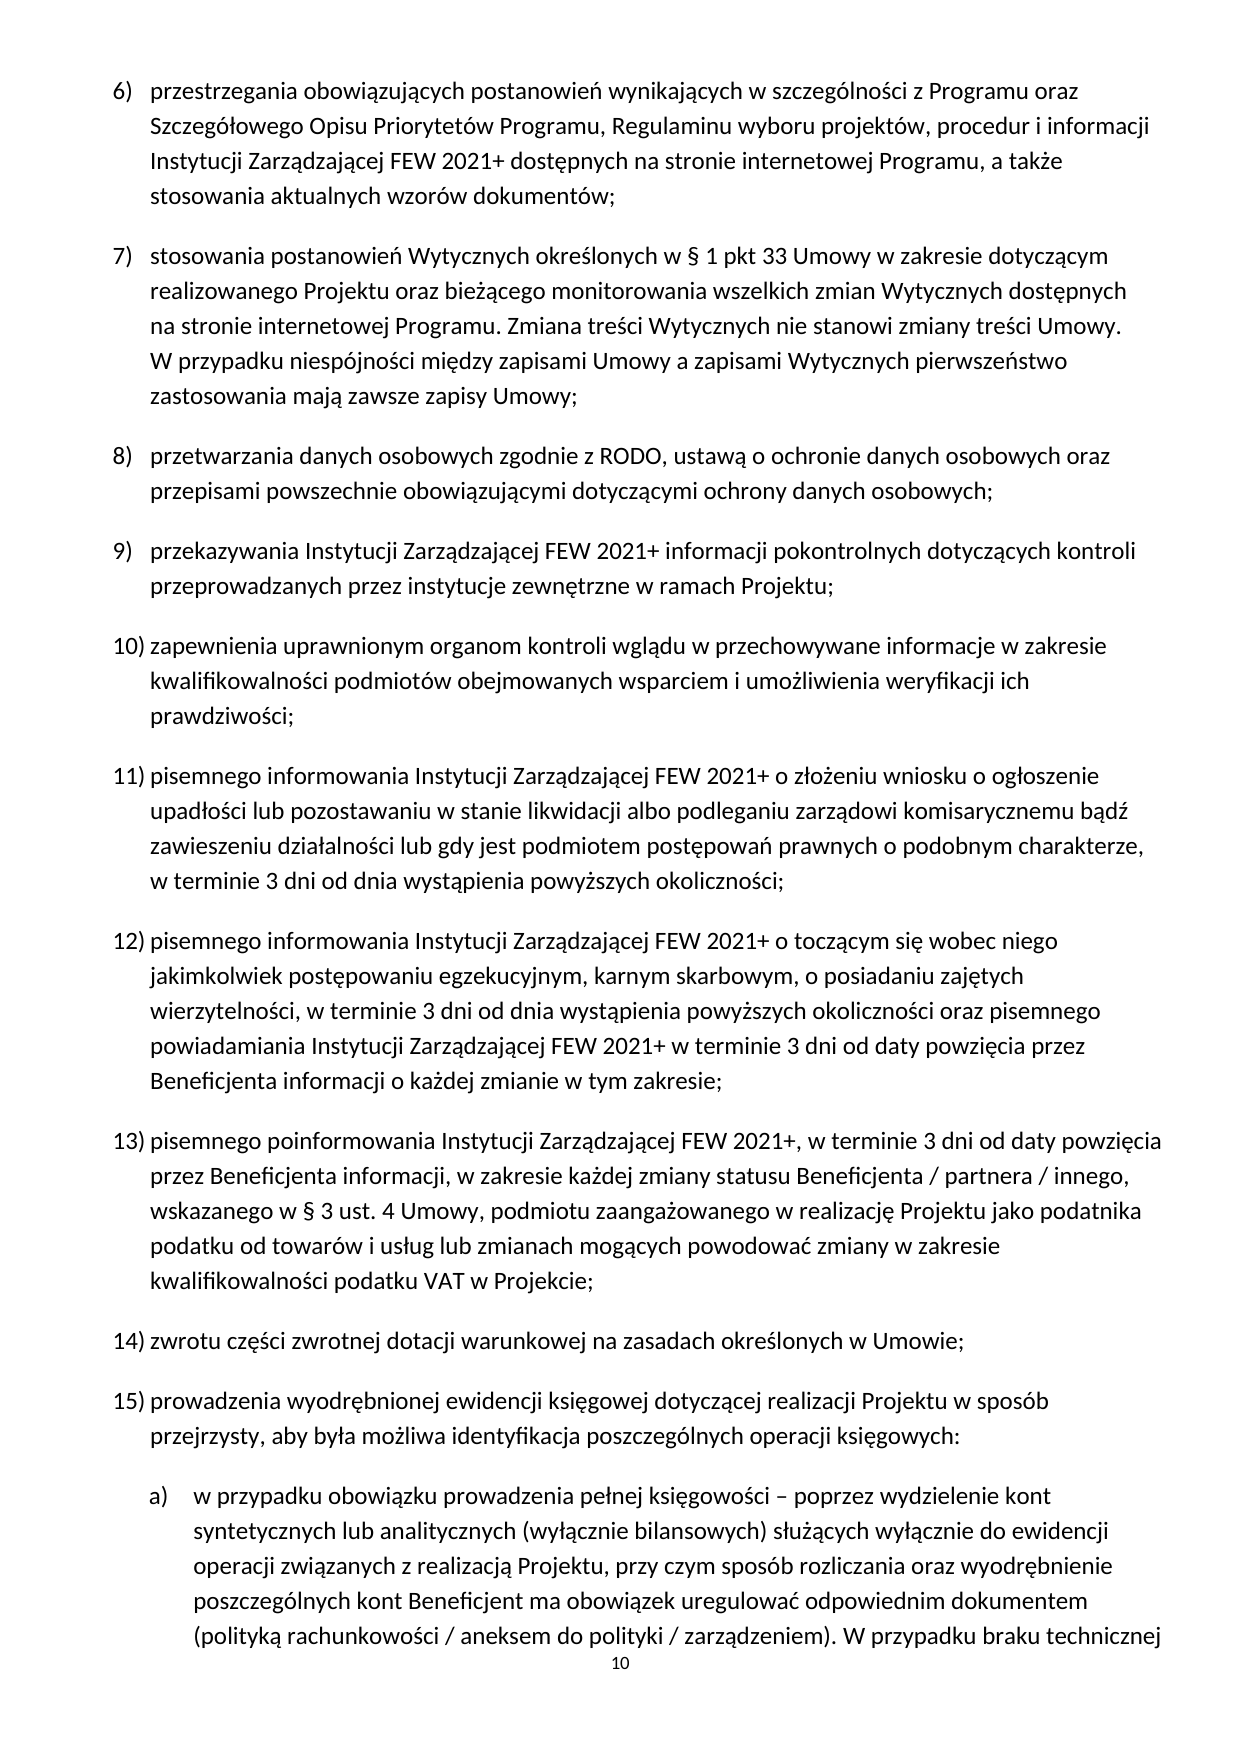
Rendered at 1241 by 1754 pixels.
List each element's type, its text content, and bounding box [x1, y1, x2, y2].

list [149, 1480, 1165, 1651]
list przekazywania Instytucji Zarządzającej FEW 2021+ informacji pokontrolnych dotyczących kontroli przeprowadzanych przez instytucje zewnętrzne w ramach Projektu; [112, 535, 1165, 601]
list pisemnego informowania Instytucji Zarządzającej FEW 2021+ o toczącym się wobec niego jakimkolwiek postępowaniu egzekucyjnym, karnym skarbowym, o posiadaniu zajętych wierzytelności, w terminie 3 dni od dnia wystąpienia powyższych okoliczności oraz pisemnego powiadamiania Instytucji Zarządzającej FEW 2021+ w terminie 3 dni od daty powzięcia przez Beneficjenta informacji o każdej zmianie w tym zakresie; [112, 925, 1165, 1096]
list pisemnego poinformowania Instytucji Zarządzającej FEW 2021+, w terminie 3 dni od daty powzięcia przez Beneficjenta informacji, w zakresie każdej zmiany statusu Beneficjenta / partnera / innego, wskazanego w § 3 ust. 4 Umowy, podmiotu zaangażowanego w realizację Projektu jako podatnika podatku od towarów i usług lub zmianach mogących powodować zmiany w zakresie kwalifikowalności podatku VAT w Projekcie; [112, 1125, 1165, 1296]
list przestrzegania obowiązujących postanowień wynikających w szczególności z Programu oraz Szczegółowego Opisu Priorytetów Programu, Regulaminu wyboru projektów, procedur i informacji Instytucji Zarządzającej FEW 2021+ dostępnych na stronie internetowej Programu, a także stosowania aktualnych wzorów dokumentów; [112, 75, 1165, 211]
list przetwarzania danych osobowych zgodnie z RODO, ustawą o ochronie danych osobowych oraz przepisami powszechnie obowiązującymi dotyczącymi ochrony danych osobowych; [112, 440, 1165, 506]
list zwrotu części zwrotnej dotacji warunkowej na zasadach określonych w Umowie; [112, 1325, 1165, 1356]
list stosowania postanowień Wytycznych określonych w § 1 pkt 33 Umowy w zakresie dotyczącym realizowanego Projektu oraz bieżącego monitorowania wszelkich zmian Wytycznych dostępnych na stronie internetowej Programu. Zmiana treści Wytycznych nie stanowi zmiany treści Umowy. W przypadku niespójności między zapisami Umowy a zapisami Wytycznych pierwszeństwo zastosowania mają zawsze zapisy Umowy; [112, 240, 1165, 411]
list prowadzenia wyodrębnionej ewidencji księgowej dotyczącej realizacji Projektu w sposób przejrzysty, aby była możliwa identyfikacja poszczególnych operacji księgowych: [112, 1385, 1165, 1451]
list pisemnego informowania Instytucji Zarządzającej FEW 2021+ o złożeniu wniosku o ogłoszenie upadłości lub pozostawaniu w stanie likwidacji albo podleganiu zarządowi komisarycznemu bądź zawieszeniu działalności lub gdy jest podmiotem postępowań prawnych o podobnym charakterze, w terminie 3 dni od dnia wystąpienia powyższych okoliczności; [112, 760, 1165, 896]
list zapewnienia uprawnionym organom kontroli wglądu w przechowywane informacje w zakresie kwalifikowalności podmiotów obejmowanych wsparciem i umożliwienia weryfikacji ich prawdziwości; [112, 630, 1165, 731]
